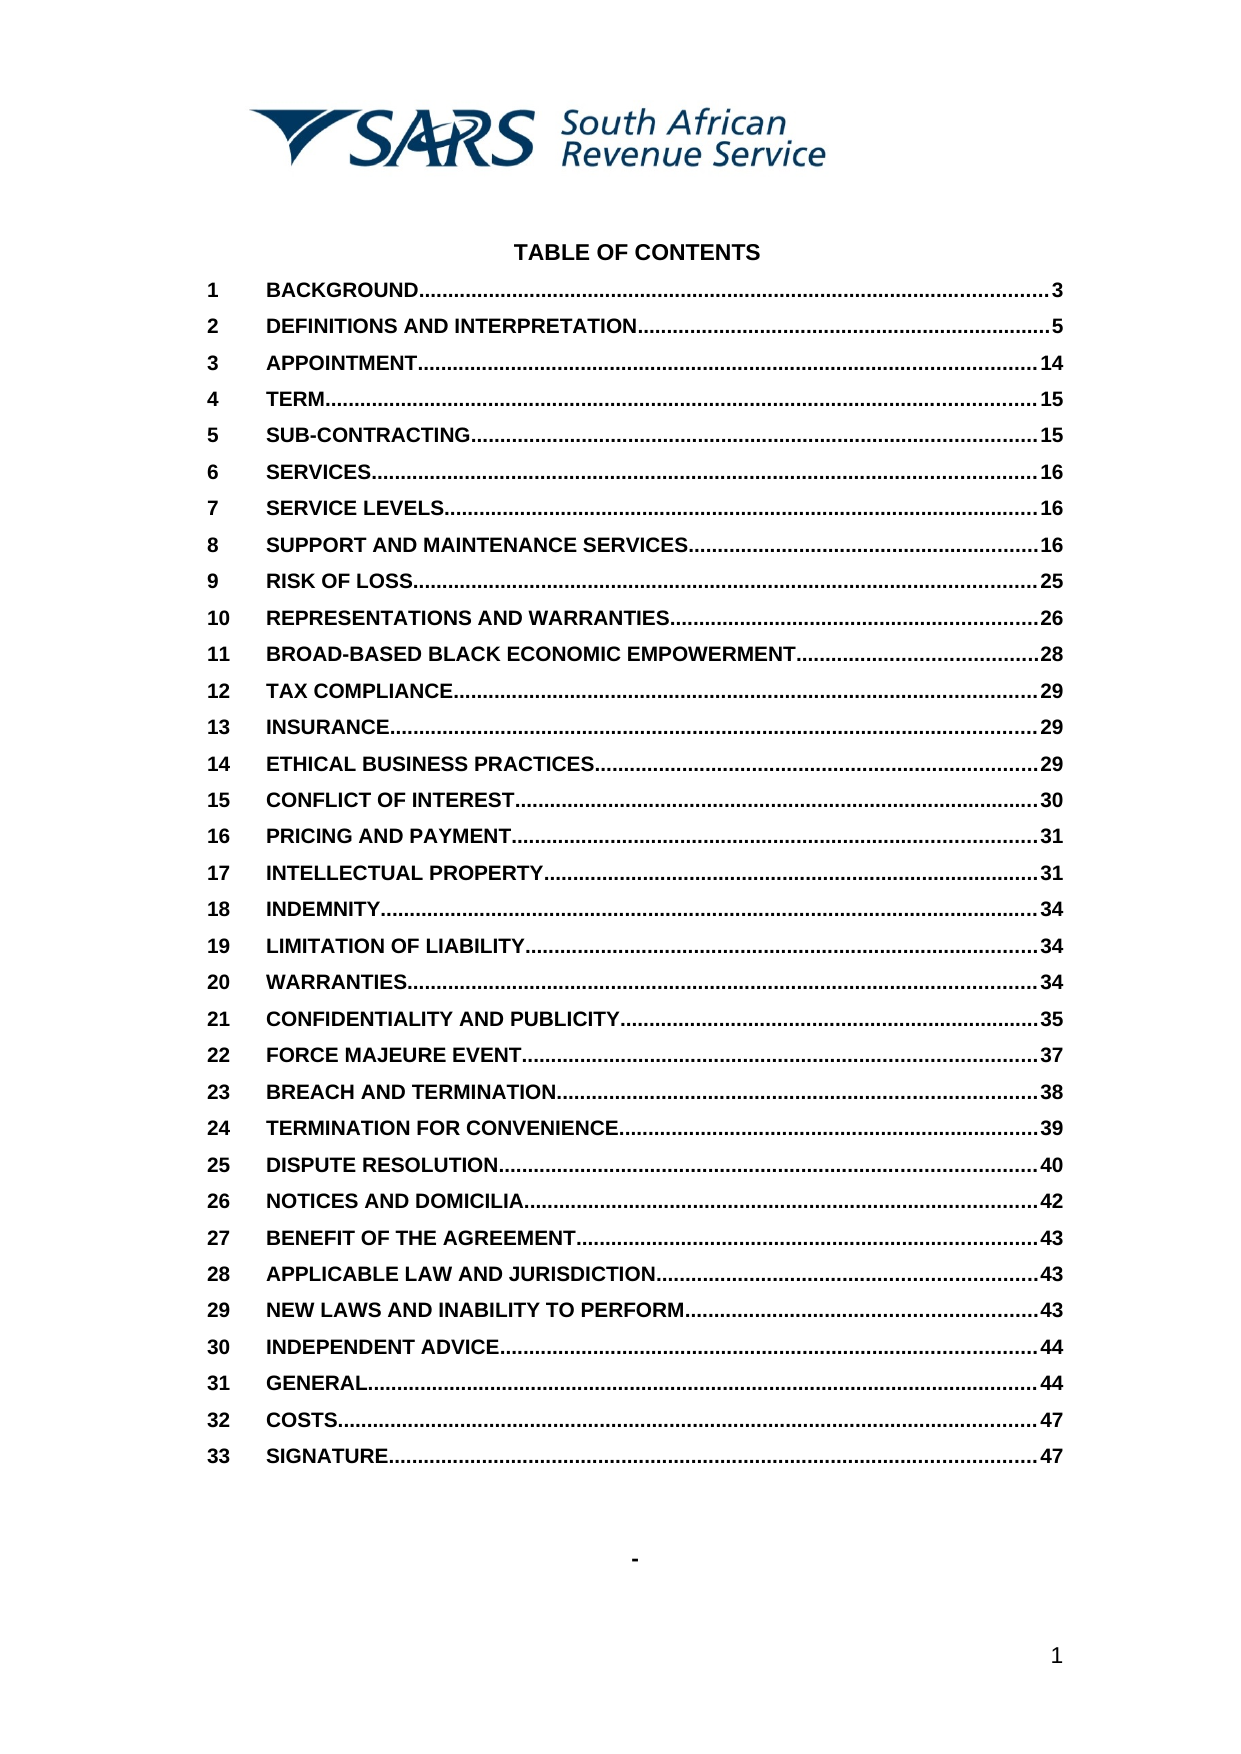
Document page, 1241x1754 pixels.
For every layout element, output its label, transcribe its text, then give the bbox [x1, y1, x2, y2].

text 6 SERVICES 16 [207, 460, 1063, 484]
text 15 CONFLICT OF INTEREST 30 [207, 788, 1063, 812]
text 20 warranties 34 [207, 970, 1063, 994]
text 28 applicable law and jurisdiction 43 [207, 1262, 1063, 1286]
text 24 TERMINATION FOR CONVENIENCE 39 [207, 1116, 1063, 1140]
text TABLE OF CONTENTS [207, 239, 1068, 265]
text 5 SUB-CONTRACTING 15 [207, 423, 1063, 447]
text 22 FORCE MAJEURE EVENT 37 [207, 1043, 1063, 1067]
text 21 CONFIDENTIALITY AND PUBLICITY 35 [207, 1007, 1063, 1031]
text 19 LIMITATION OF LIABILITY 34 [207, 934, 1063, 958]
picture [206, 78, 871, 213]
text 9 risk of loss 25 [207, 569, 1063, 593]
text 1 BACKGROUND 3 [207, 277, 1063, 301]
text 23 breach AND TERMINATION 38 [207, 1079, 1063, 1103]
text 8 SUPPORT AND MAINTENANCE SERVICES 16 [207, 533, 1063, 557]
text 17 INTELLECTUAL PROPERTY 31 [207, 861, 1063, 885]
text - [207, 1544, 1063, 1571]
text 30 independent advice 44 [207, 1335, 1063, 1359]
text 13 INSURANCE 29 [207, 715, 1063, 739]
text 25 DISPUTE RESOLUTION 40 [207, 1152, 1063, 1176]
text 4 TERM 15 [207, 387, 1063, 411]
text 31 GENERAL 44 [207, 1371, 1063, 1395]
text 7 SERVICE LEVELS 16 [207, 496, 1063, 520]
text 26 Notices and Domicilia 42 [207, 1189, 1063, 1213]
text 29 new laws and inability to perform 43 [207, 1298, 1063, 1322]
text 2 DEFINITIONS AND INTERPRETATION 5 [207, 314, 1063, 338]
text 11 BROAD-BASED black economic empowerment 28 [207, 642, 1063, 666]
text 18 INDEMNITy 34 [207, 897, 1063, 921]
text 12 Tax Compliance 29 [207, 678, 1063, 702]
text 3 appointment 14 [207, 350, 1063, 374]
text 32 COSTS 47 [207, 1408, 1063, 1432]
text 14 ETHICAL BUSINESS PRACTICES 29 [207, 751, 1063, 775]
text 33 SIGNATURE 47 [207, 1444, 1063, 1468]
text 16 pricing and payment 31 [207, 824, 1063, 848]
text 10 REPRESENTATIONS AND WARRANTIES 26 [207, 606, 1063, 629]
text 27 benefit of the agreement 43 [207, 1225, 1063, 1249]
